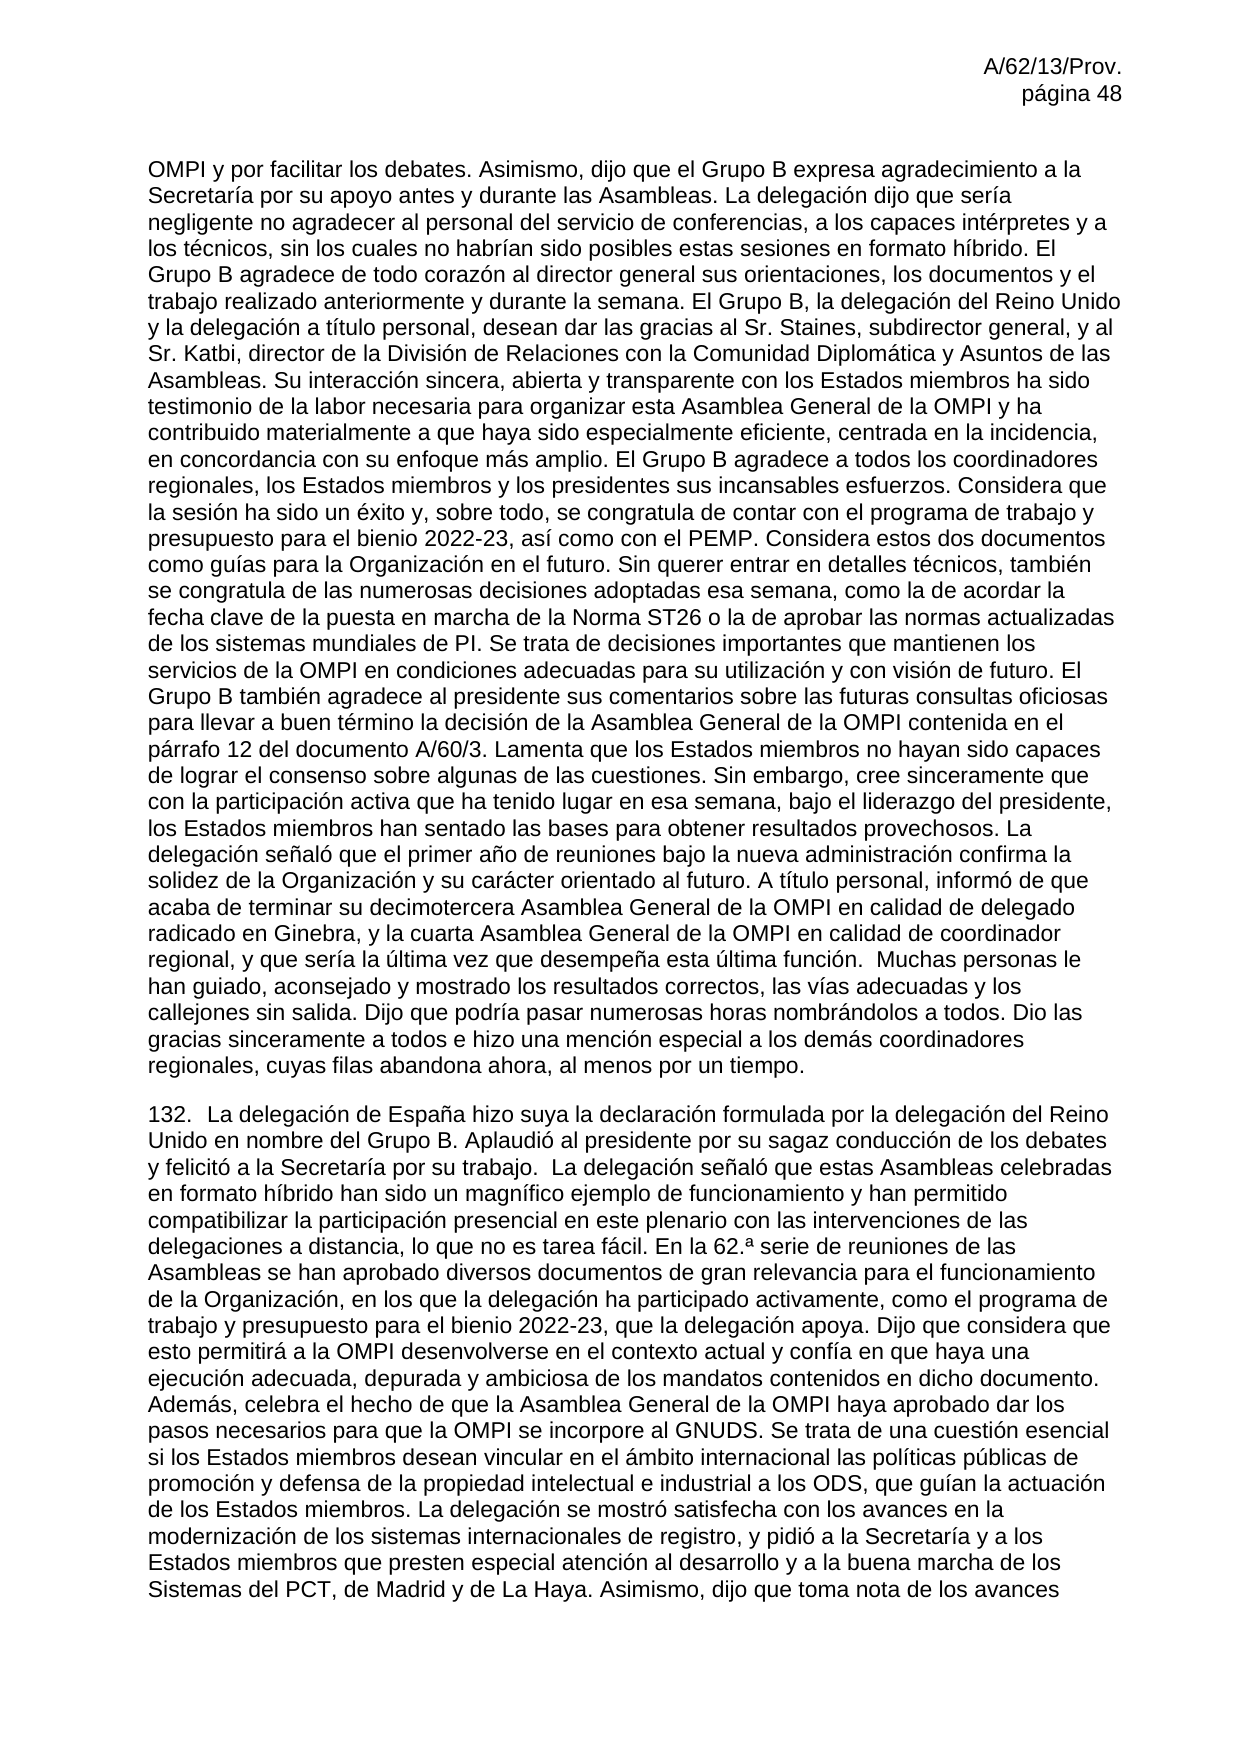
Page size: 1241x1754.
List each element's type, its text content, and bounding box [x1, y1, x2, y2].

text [148, 1101, 1122, 1602]
